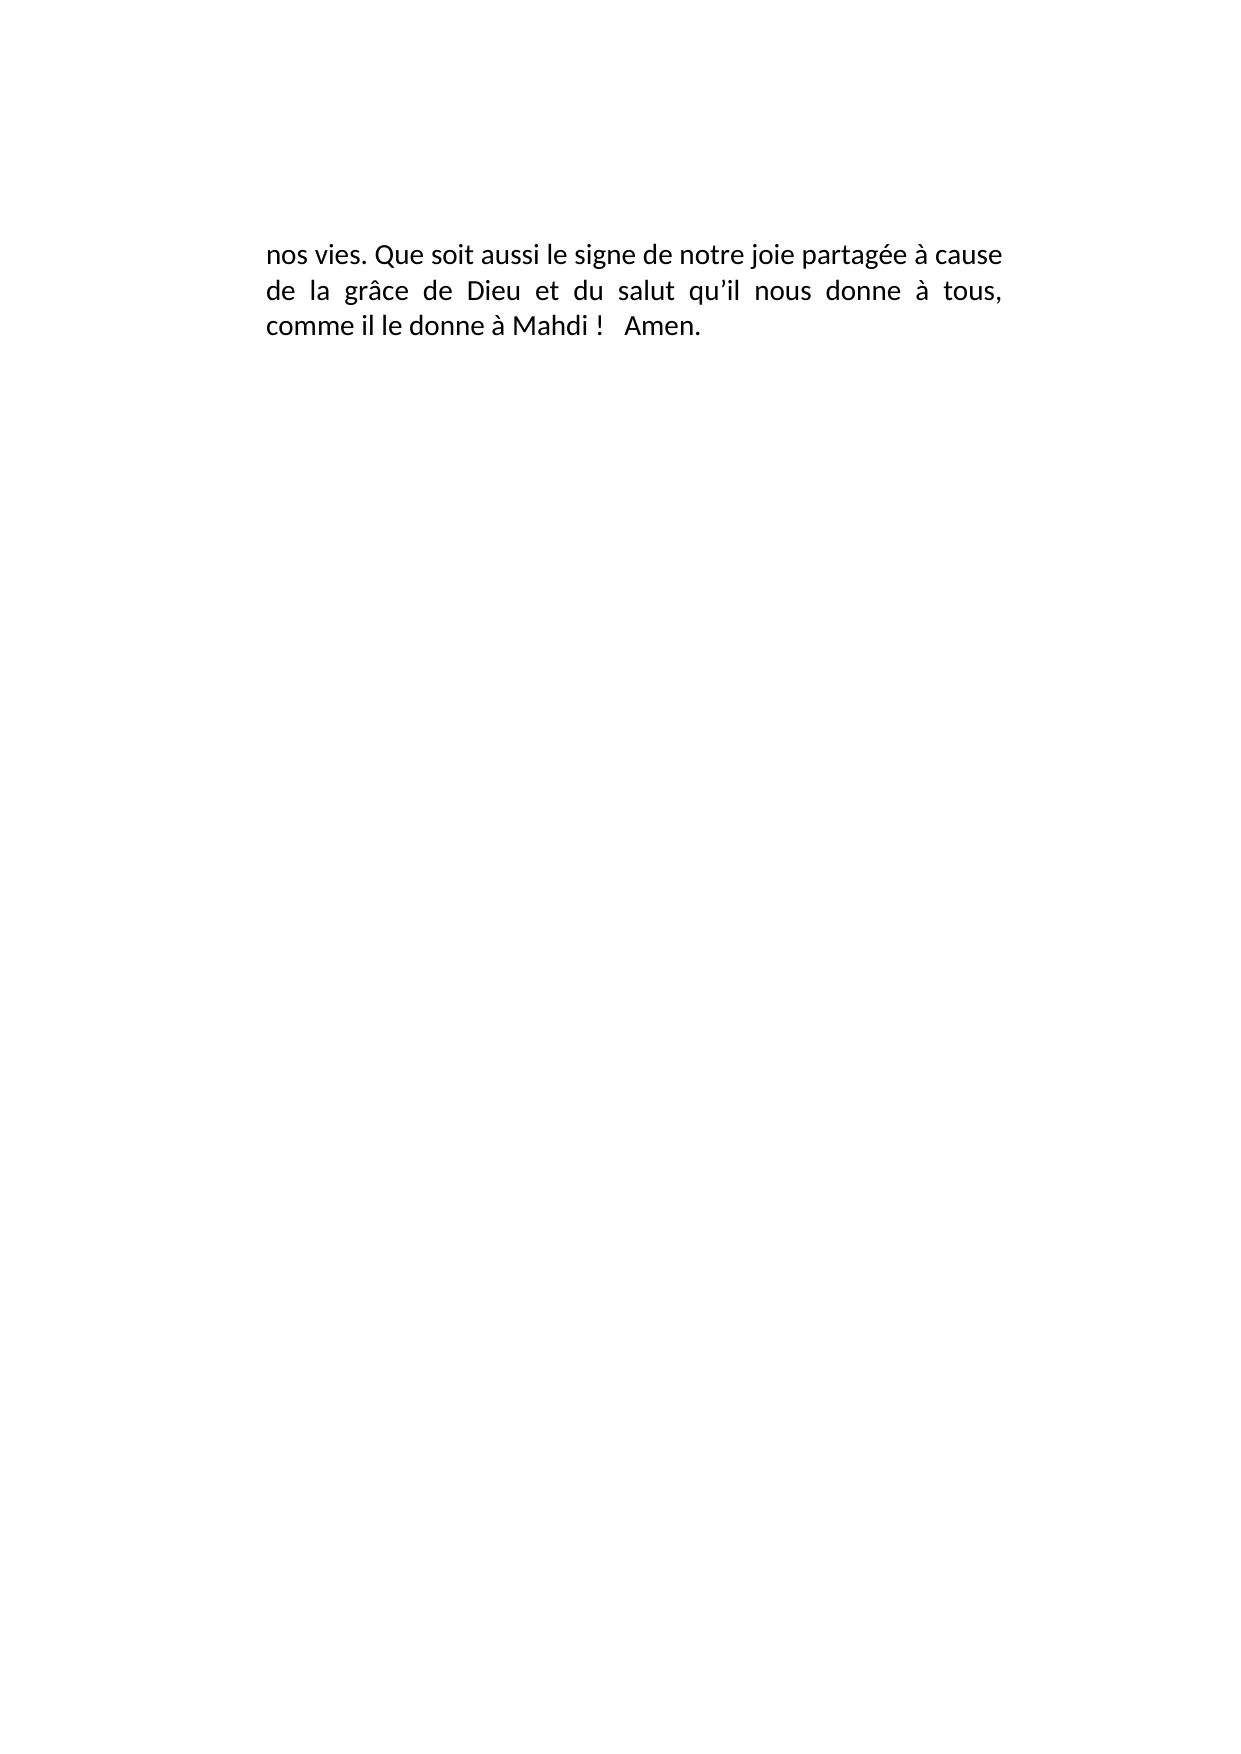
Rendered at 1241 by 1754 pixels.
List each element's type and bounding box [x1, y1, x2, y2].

text [236, 236, 1004, 343]
